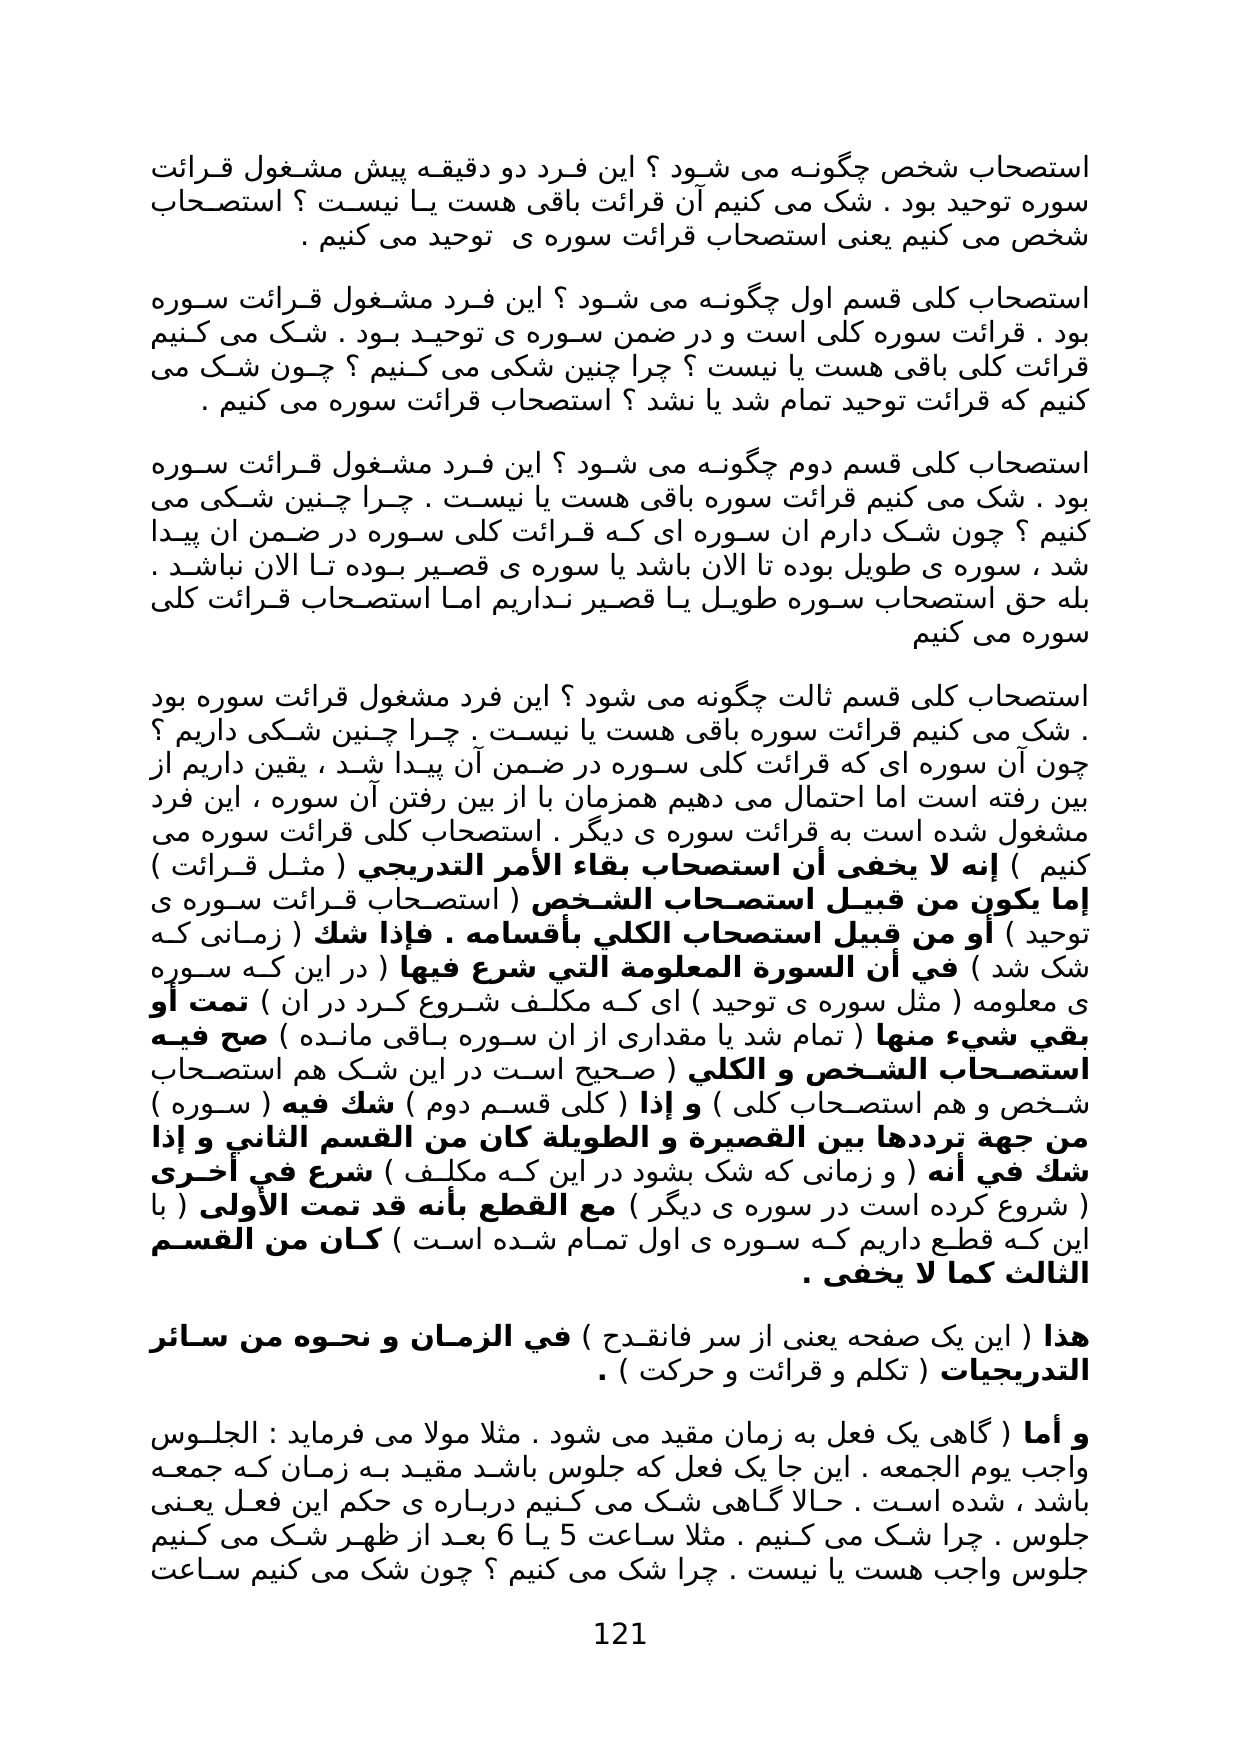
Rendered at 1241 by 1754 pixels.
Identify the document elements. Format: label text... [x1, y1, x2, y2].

text ثم ( این عبارات می خواهد بگوید که ، در امور تدریجیه تمامی اقسام استصحاب ( استصحاب شخص ، استصحاب کلی قسم اول و قسم دوم و قسم سوم ) جاری می شود علی المبانی . صاحب کفایه ثابت کردند که امر تدریجی استصحابش جایز است . حالا الان می فرمایند اگر گفتیم استصحاب امر تدریجی جایز است الان می گوییم که تمامی استصحاب های آن جایز است . چه استصحاب شخص و چه هر 3 قسم استصحاب کلی . البته علی المبانی یعنی مثلا من صاحب کفایه استصحاب کلی قسم اول و دوم را جایز می دانم اما قسم سوم را جایز نمی دانم . پس طبق مبنای بنده قسم اول و دوم در این جا جاری می شود اما قسم سوم خیر . اما کسانی که قسم سوم را جایز می داند این جا هم آن را جاری می کنند . [150, 150, 1090, 489]
text استصحاب شخص چگونه می شود ؟ این فرد دو دقیقه پیش مشغول قرائت سوره توحید بود . شک می کنیم آن قرائت باقی هست یا نیست ؟ استصحاب شخص می کنیم یعنی استصحاب قرائت سوره ی توحید می کنیم . [150, 650, 1090, 752]
text استصحاب کلی قسم اول چگونه می شود ؟ این فرد مشغول قرائت سوره بود . قرائت سوره کلی است و در ضمن سوره ی توحید بود . شک می کنیم قرائت کلی باقی هست یا نیست ؟ چرا چنین شکی می کنیم ؟ چون شک می کنیم که قرائت توحید تمام شد یا نشد ؟ استصحاب قرائت سوره می کنیم . [150, 781, 1090, 917]
text دو دقیقه پیش شخصی مشغول قرائت سوره بود . قرائت سوره یک امر تدریجی است . شک داریم قرائت باقی هست یا نیست ؟ می توانیم استصحاب کنیم . به تمامی اقسامش [150, 519, 1090, 621]
text استصحاب کلی قسم دوم چگونه می شود ؟ این فرد مشغول قرائت سوره بود . شک می کنیم قرائت سوره باقی هست یا نیست . چرا چنین شکی می کنیم ؟ چون شک دارم ان سوره ای که قرائت کلی سوره در ضمن ان پیدا شد ، سوره ی طویل بوده تا الان باشد یا سوره ی قصیر بوده تا الان نباشد . بله حق استصحاب سوره طویل یا قصیر نداریم اما استصحاب قرائت کلی سوره می کنیم [150, 946, 1090, 1149]
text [150, 1179, 1090, 1586]
